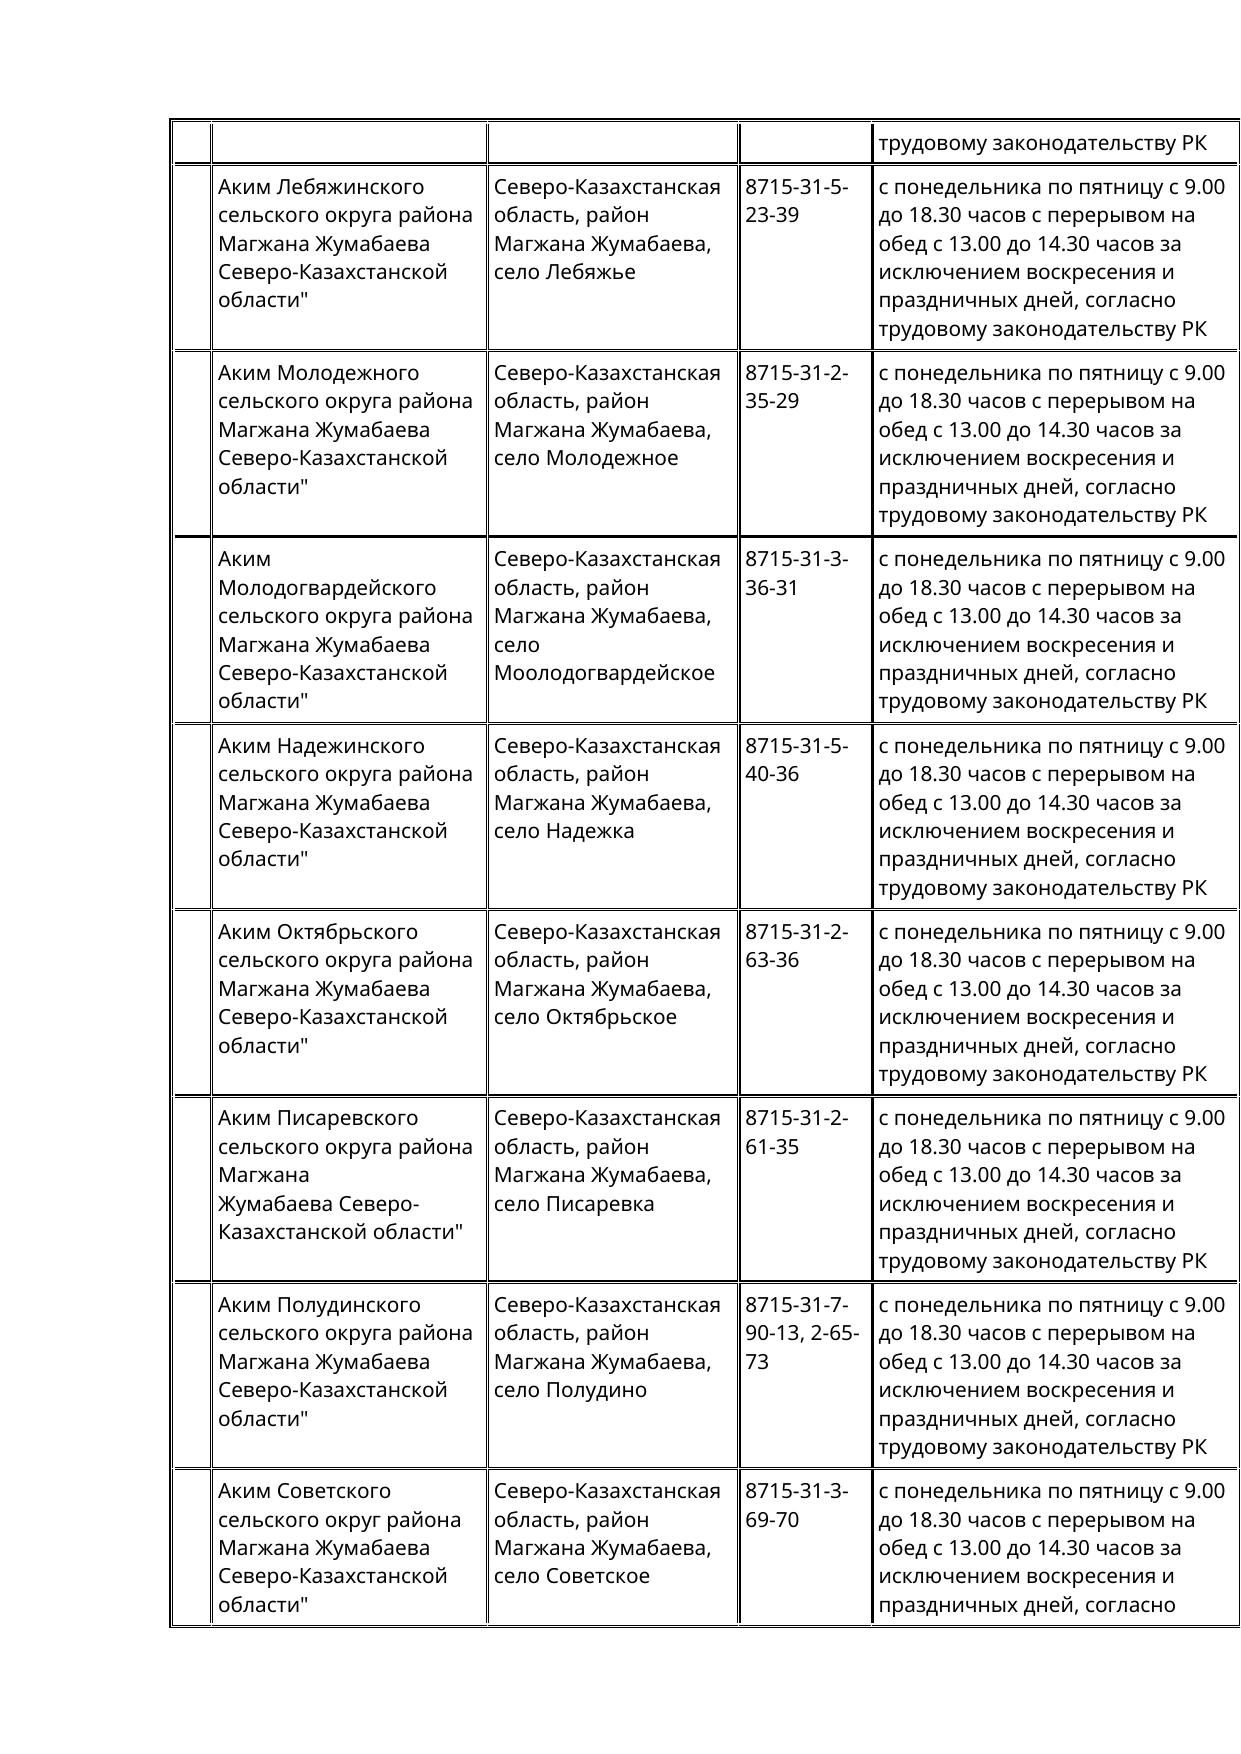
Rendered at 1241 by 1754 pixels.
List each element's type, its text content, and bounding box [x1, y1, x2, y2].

table_cell Северо-Казахстанская область, район Магжана Жумабаева, село Полудино [489, 1284, 737, 1467]
table_cell 8715-31-5-23-39 [741, 166, 871, 349]
table_cell Северо-Казахстанская область, район Магжана Жумабаева, село Надежка [489, 725, 737, 908]
table_cell Северо-Казахстанская область, район Магжана Жумабаева, село Молодежное [489, 352, 737, 535]
table_cell [173, 721, 210, 908]
table_cell 8715-31-5-40-36 [741, 725, 871, 908]
table_cell Северо-Казахстанская область, район Магжана Жумабаева, село Моолодогвардейское [489, 538, 737, 721]
table_cell [173, 162, 210, 349]
table_cell 8715-31-2-61-35 [741, 1098, 871, 1280]
table_cell Северо-Казахстанская область, район Магжана Жумабаева, село Октябрьское [489, 911, 737, 1094]
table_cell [872, 1467, 1240, 1625]
table_cell Аким Молодогвардейского сельского округа района Магжана Жумабаева Северо-Казахстанской области" [213, 538, 486, 721]
table_cell Аким Молодежного сельского округа района Магжана Жумабаева Северо-Казахстанской области" [213, 352, 486, 535]
table_cell 8715-31-2-35-29 [741, 352, 871, 535]
table_cell [173, 535, 210, 721]
table_cell Северо-Казахстанская область, район Магжана Жумабаева, село Лебяжье [489, 166, 737, 349]
table_cell Аким Полудинского сельского округа района Магжана Жумабаева Северо-Казахстанской области" [213, 1284, 486, 1467]
table_cell [171, 908, 212, 1094]
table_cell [488, 1467, 739, 1625]
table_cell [488, 120, 739, 162]
table_cell Северо-Казахстанская область, район Магжана Жумабаева, село Писаревка [489, 1098, 737, 1280]
table_cell Аким Лебяжинского сельского округа района Магжана Жумабаева Северо-Казахстанской области" [213, 166, 486, 349]
table_cell 8715-31- 5-34-32 [739, 120, 872, 162]
table_cell 8715-31-2-63-36 [741, 911, 871, 1094]
table_cell Аким Писаревского сельского округа района Магжана Жумабаева Северо-Казахстанской области" [213, 1098, 486, 1280]
table_cell Аким Надежинского сельского округа района Магжана Жумабаева Северо-Казахстанской области" [213, 725, 486, 908]
table_cell [171, 1467, 212, 1625]
table_cell [173, 122, 212, 162]
table_cell 8715-31-3-69-70 [739, 1470, 872, 1625]
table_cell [872, 122, 1239, 162]
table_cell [212, 1470, 487, 1625]
table_cell 8715-31-7-90-13, 2-65-73 [741, 1284, 871, 1467]
table_cell [173, 1280, 210, 1467]
table_cell [173, 1094, 210, 1280]
table_cell [171, 349, 212, 535]
table_cell 8715-31-3-36-31 [741, 538, 871, 721]
table_cell Аким Октябрьского сельского округа района Магжана Жумабаева Северо-Казахстанской области" [213, 911, 486, 1094]
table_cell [212, 122, 487, 162]
